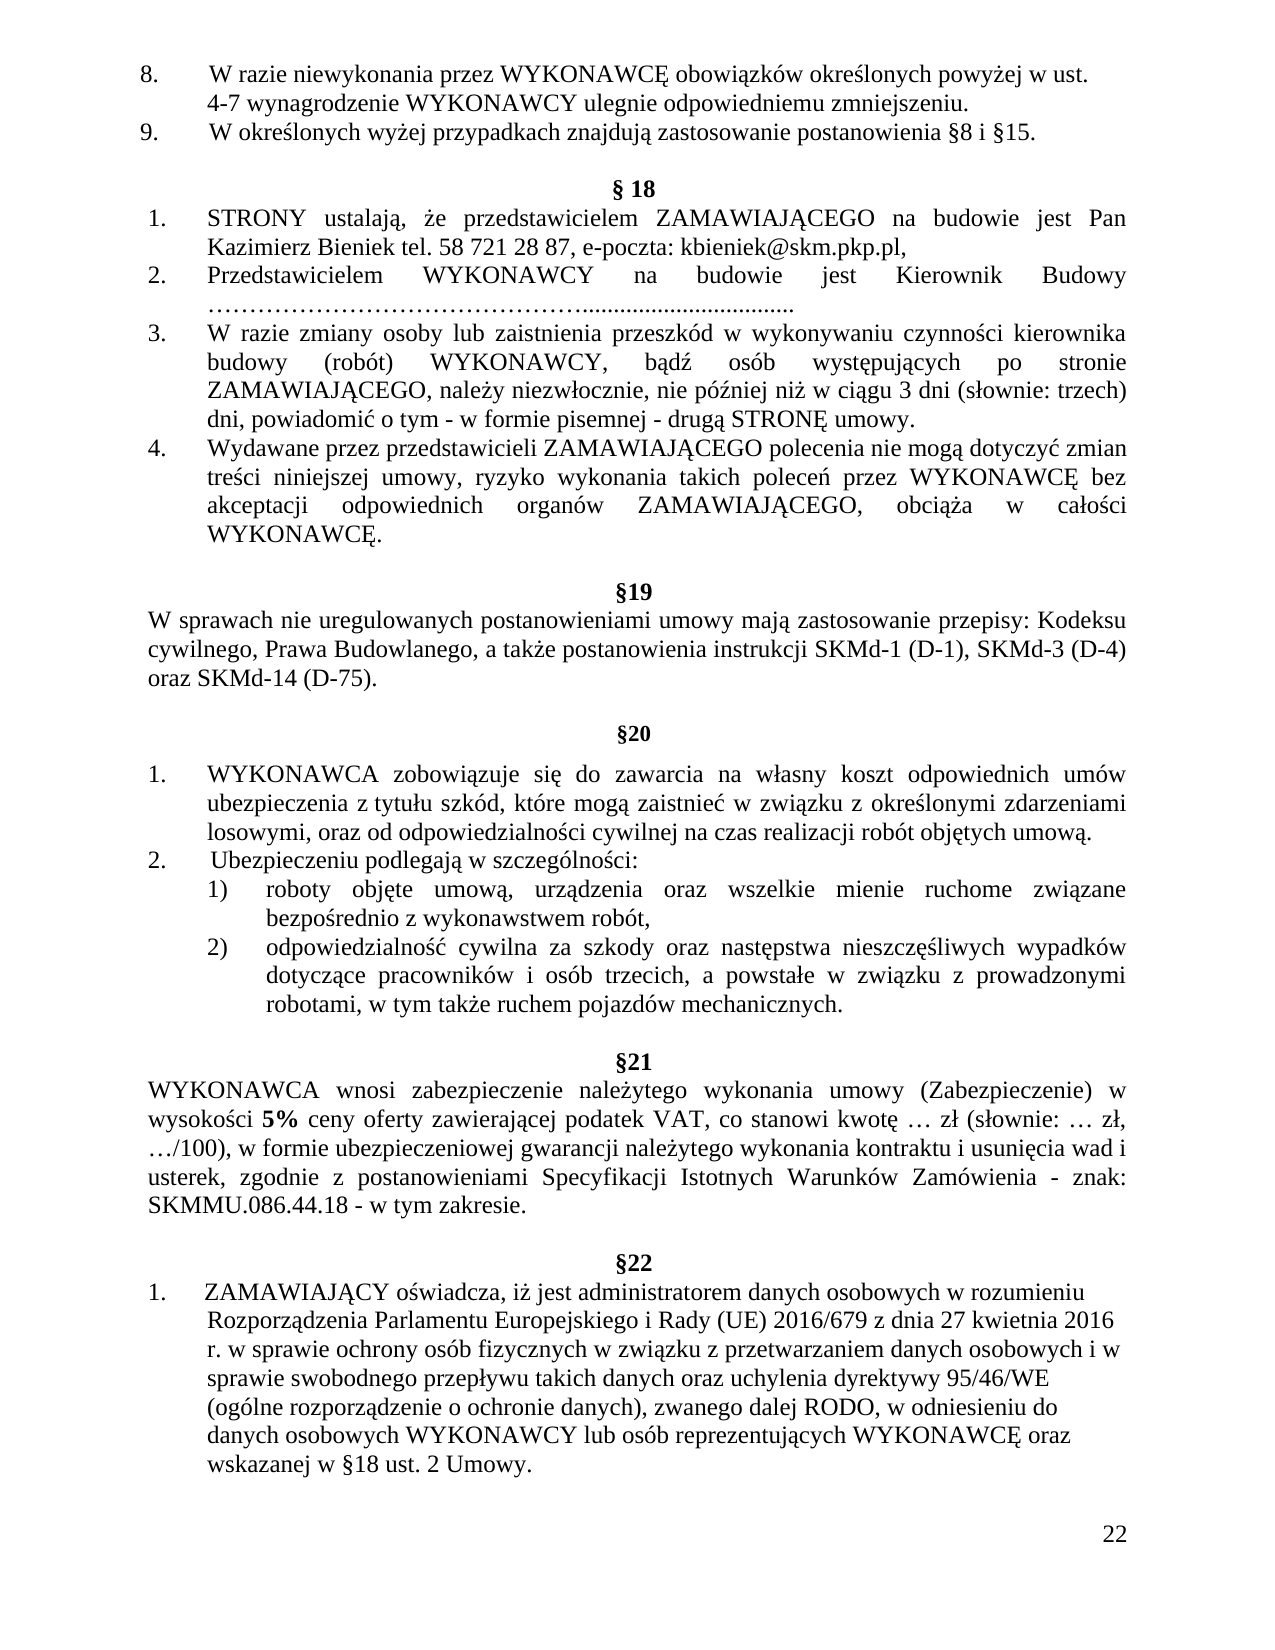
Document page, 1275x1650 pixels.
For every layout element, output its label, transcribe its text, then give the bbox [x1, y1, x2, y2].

text §22 [140, 1248, 1127, 1277]
list odpowiedzialność cywilna za szkody oraz następstwa nieszczęśliwych wypadków dotyczące pracowników i osób trzecich, a powstałe w związku z prowadzonymi robotami, w tym także ruchem pojazdów mechanicznych. [207, 932, 1127, 1018]
text § 18 [140, 174, 1127, 203]
text W sprawach nie uregulowanych postanowieniami umowy mają zastosowanie przepisy: Kodeksu cywilnego, Prawa Budowlanego, a także postanowienia instrukcji SKMd-1 (D-1), SKMd-3 (D-4) oraz SKMd-14 (D-75). [148, 605, 1127, 692]
list Wydawane przez przedstawicieli ZAMAWIAJĄCEGO polecenia nie mogą dotyczyć zmian treści niniejszej umowy, ryzyko wykonania takich poleceń przez WYKONAWCĘ bez akceptacji odpowiednich organów ZAMAWIAJĄCEGO, obciąża w całości WYKONAWCĘ. [148, 433, 1127, 548]
list W razie zmiany osoby lub zaistnienia przeszkód w wykonywaniu czynności kierownika budowy (robót) WYKONAWCY, bądź osób występujących po stronie ZAMAWIAJĄCEGO, należy niezwłocznie, nie później niż w ciągu 3 dni (słownie: trzech) dni, powiadomić o tym - w formie pisemnej - drugą STRONĘ umowy. [148, 318, 1127, 433]
list roboty objęte umową, urządzenia oraz wszelkie mienie ruchome związane bezpośrednio z wykonawstwem robót, [207, 874, 1127, 932]
text §20 [140, 720, 1127, 747]
text 2. Ubezpieczeniu podlegają w szczególności: [148, 845, 1127, 874]
text 1. ZAMAWIAJĄCY oświadcza, iż jest administratorem danych osobowych w rozumieniu Rozporządzenia Parlamentu Europejskiego i Rady (UE) 2016/679 z dnia 27 kwietnia 2016 r. w sprawie ochrony osób fizycznych w związku z przetwarzaniem danych osobowych i w sprawie swobodnego przepływu takich danych oraz uchylenia dyrektywy 95/46/WE (ogólne rozporządzenie o ochronie danych), zwanego dalej RODO, w odniesieniu do danych osobowych WYKONAWCY lub osób reprezentujących WYKONAWCĘ oraz wskazanej w §18 ust. 2 Umowy. [148, 1277, 1127, 1478]
text 1. WYKONAWCA zobowiązuje się do zawarcia na własny koszt odpowiednich umów ubezpieczenia z tytułu szkód, które mogą zaistnieć w związku z określonymi zdarzeniami losowymi, oraz od odpowiedzialności cywilnej na czas realizacji robót objętych umową. [148, 759, 1127, 845]
text §19 [140, 577, 1127, 605]
text WYKONAWCA wnosi zabezpieczenie należytego wykonania umowy (Zabezpieczenie) w wysokości 5% ceny oferty zawierającej podatek VAT, co stanowi kwotę … zł (słownie: … zł, …/100), w formie ubezpieczeniowej gwarancji należytego wykonania kontraktu i usunięcia wad i usterek, zgodnie z postanowieniami Specyfikacji Istotnych Warunków Zamówienia - znak: SKMMU.086.44.18 - w tym zakresie. [148, 1075, 1127, 1219]
text §21 [140, 1047, 1127, 1075]
text 8. W razie niewykonania przez WYKONAWCĘ obowiązków określonych powyżej w ust. 4-7 wynagrodzenie WYKONAWCY ulegnie odpowiedniemu zmniejszeniu. [140, 59, 1127, 117]
list STRONY ustalają, że przedstawicielem ZAMAWIAJĄCEGO na budowie jest Pan Kazimierz Bieniek tel. 58 721 28 87, e-poczta: kbieniek@skm.pkp.pl, [148, 203, 1127, 260]
list Przedstawicielem WYKONAWCY na budowie jest Kierownik Budowy ……………………………………….................................. [148, 260, 1127, 318]
text 9. W określonych wyżej przypadkach znajdują zastosowanie postanowienia §8 i §15. [140, 117, 1127, 145]
